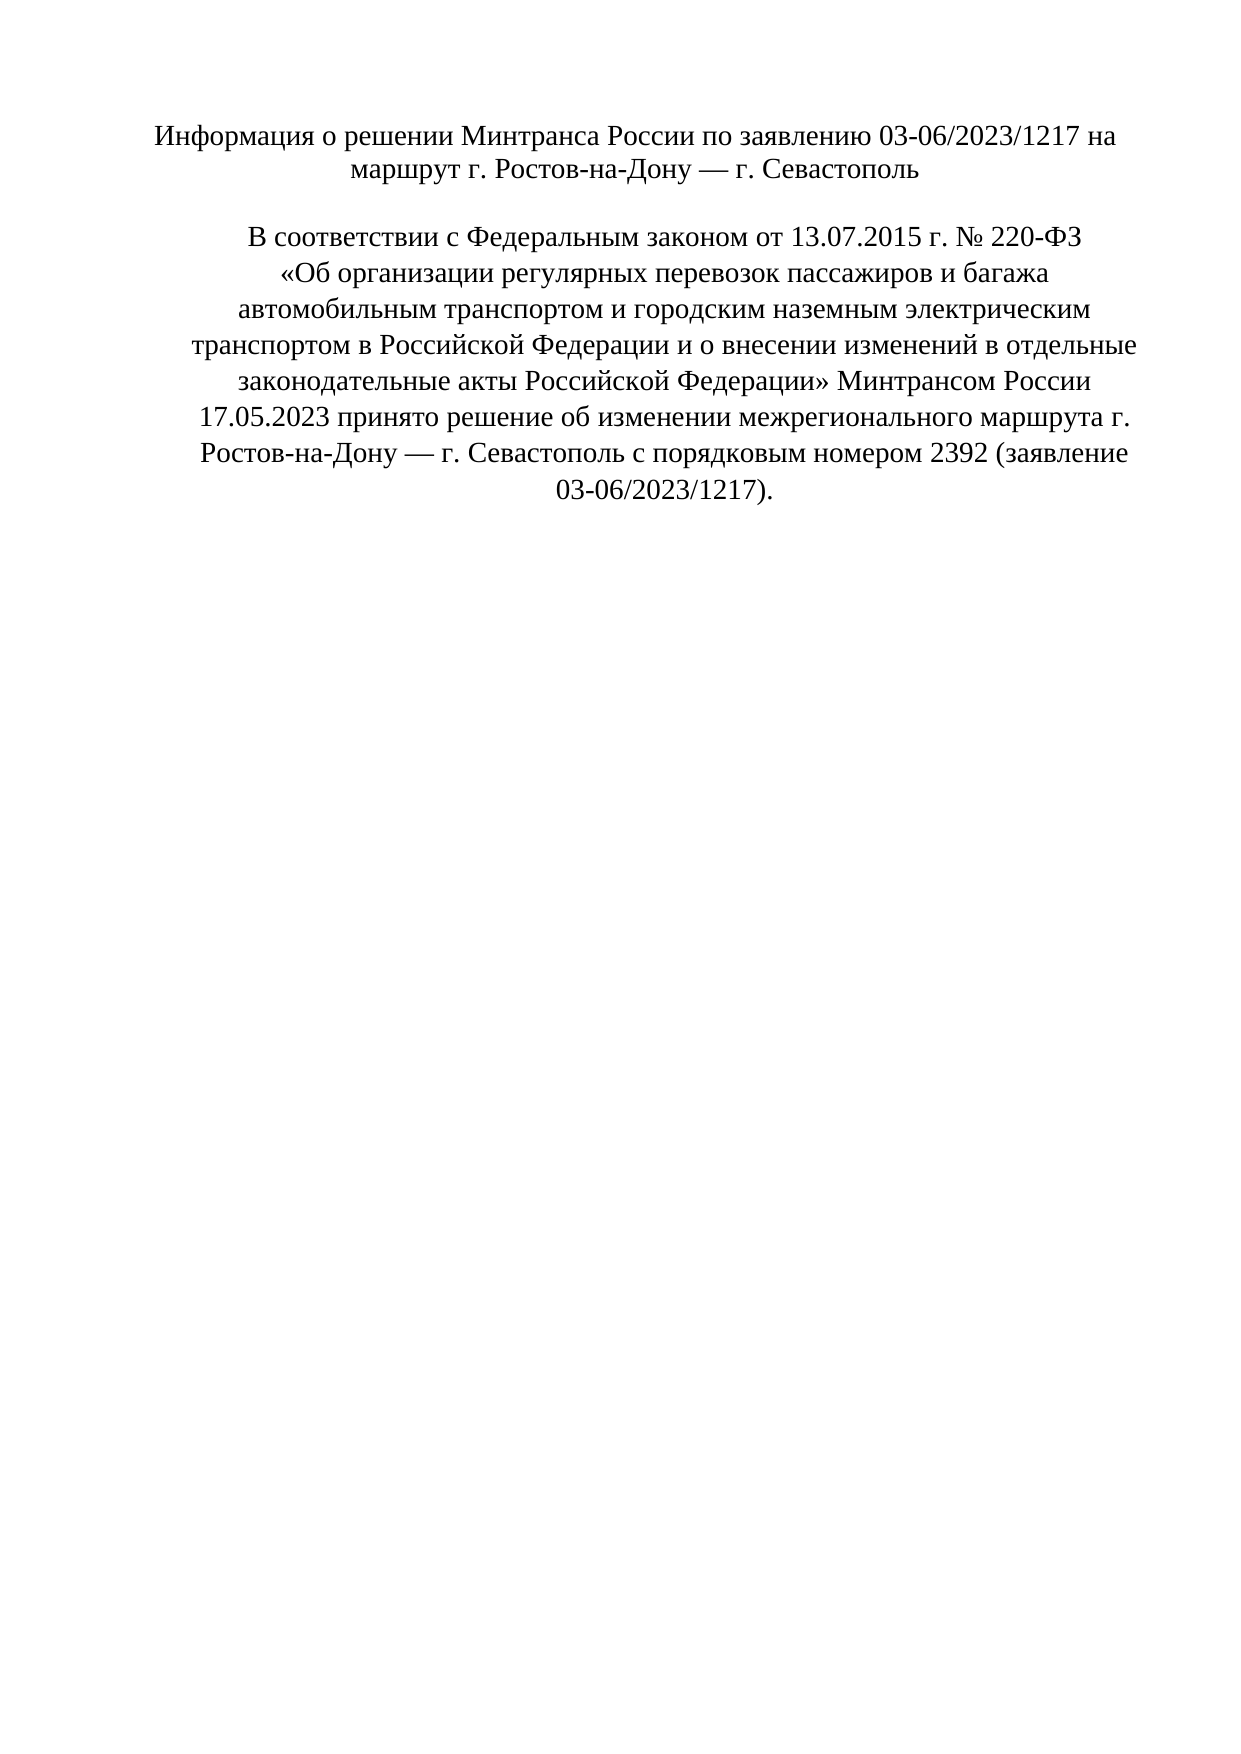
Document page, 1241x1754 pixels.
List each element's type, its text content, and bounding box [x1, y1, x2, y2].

text В соответствии с Федеральным законом от 13.07.2015 г. № 220-ФЗ «Об организации регулярных перевозок пассажиров и багажа автомобильным транспортом и городским наземным электрическим транспортом в Российской Федерации и о внесении изменений в отдельные законодательные акты Российской Федерации» Минтрансом России 17.05.2023 принято решение об изменении межрегионального маршрута г. Ростов-на-Дону — г. Севастополь с порядковым номером 2392 (заявление 03-06/2023/1217). [177, 219, 1152, 505]
text Информация о решении Минтранса России по заявлению 03-06/2023/1217 на маршрут г. Ростов-на-Дону — г. Севастополь [118, 118, 1152, 185]
